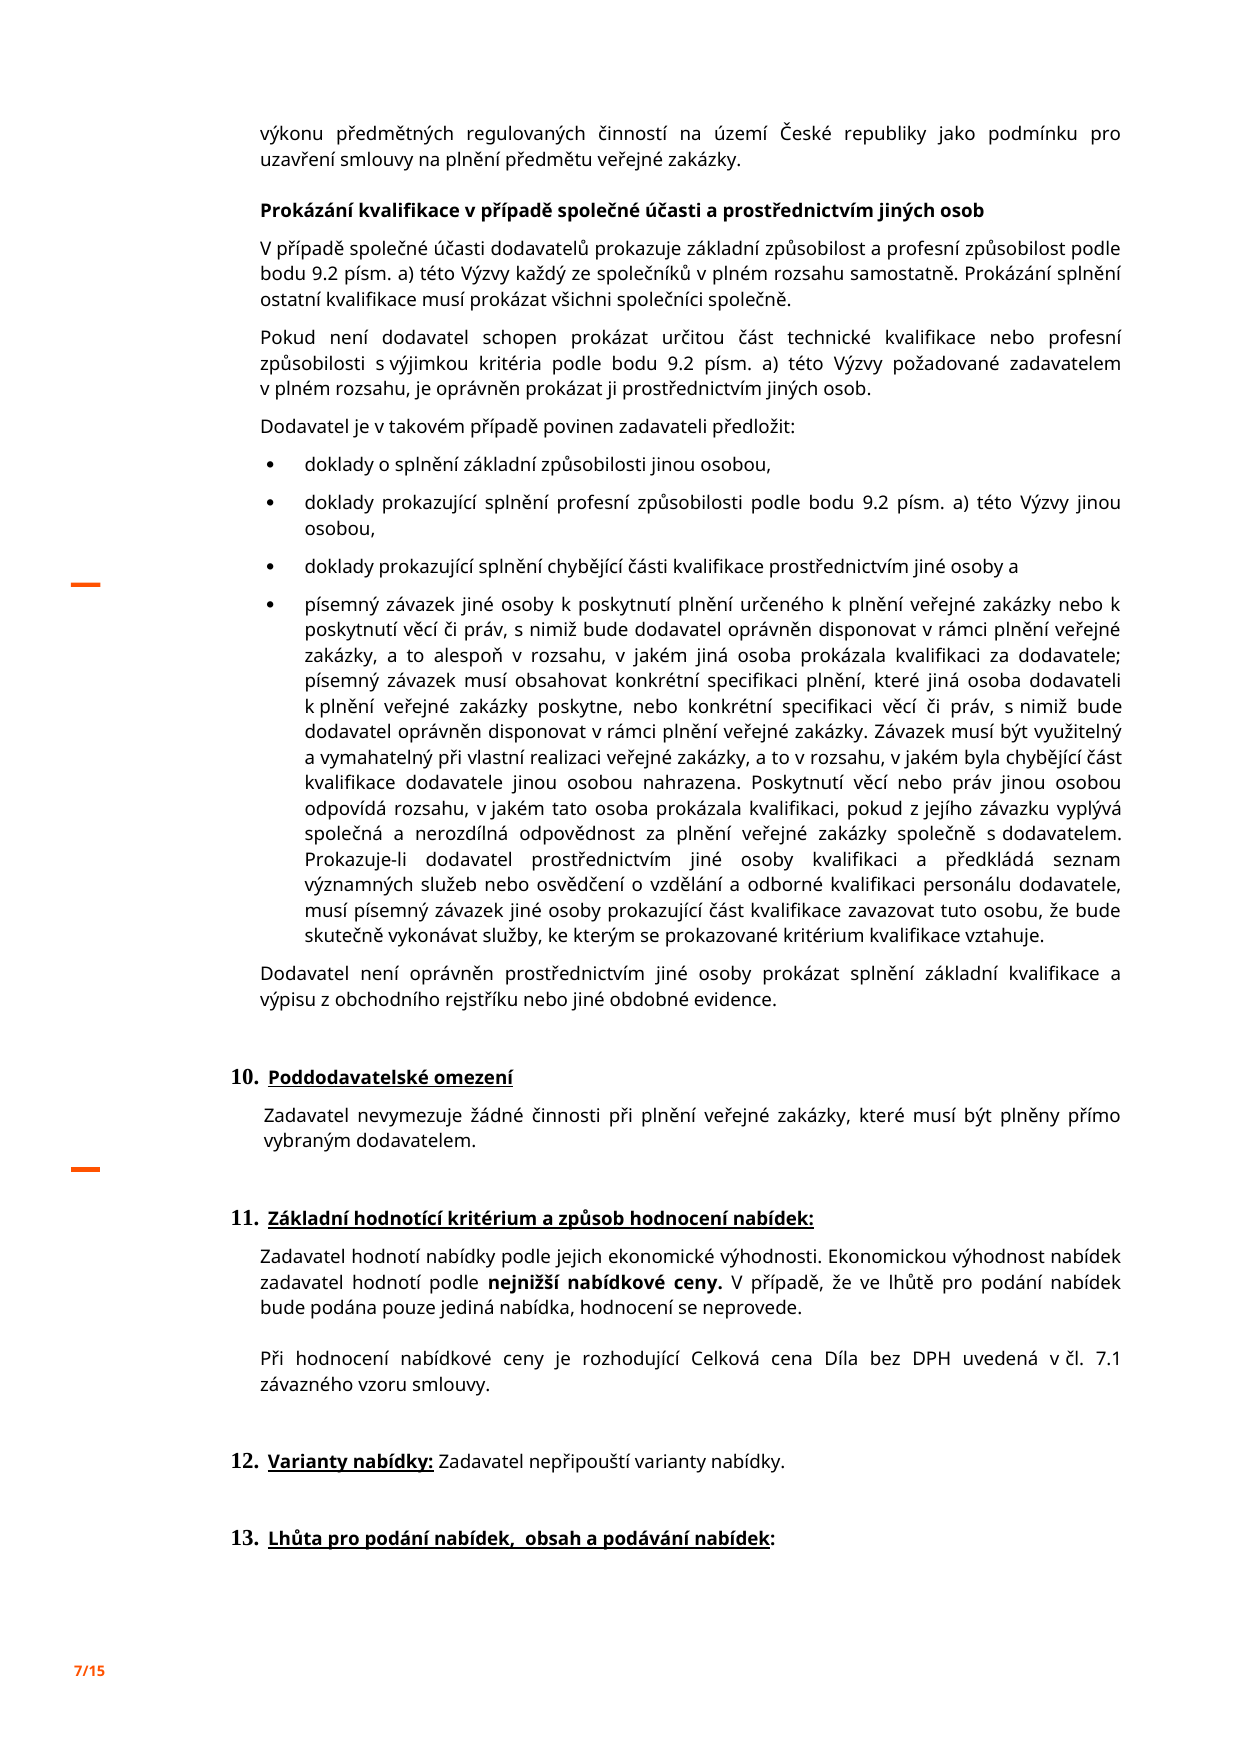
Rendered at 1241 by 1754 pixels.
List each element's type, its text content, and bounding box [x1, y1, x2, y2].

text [260, 121, 1122, 172]
text V případě společné účasti dodavatelů prokazuje základní způsobilost a profesní způsobilost podle bodu 9.2 písm. a) této Výzvy každý ze společníků v plném rozsahu samostatně. Prokázání splnění ostatní kvalifikace musí prokázat všichni společníci společně. [260, 235, 1122, 312]
text Dodavatel je v takovém případě povinen zadavateli předložit: [260, 413, 1122, 439]
text Prokázání kvalifikace v případě společné účasti a prostřednictvím jiných osob [260, 197, 1122, 223]
list Varianty nabídky: Zadavatel nepřipouští varianty nabídky. [230, 1447, 1122, 1474]
text Pokud není dodavatel schopen prokázat určitou část technické kvalifikace nebo profesní způsobilosti s výjimkou kritéria podle bodu 9.2 písm. a) této Výzvy požadované zadavatelem v plném rozsahu, je oprávněn prokázat ji prostřednictvím jiných osob. [260, 324, 1122, 401]
text Zadavatel nevymezuje žádné činnosti při plnění veřejné zakázky, které musí být plněny přímo vybraným dodavatelem. [263, 1102, 1122, 1153]
list doklady o splnění základní způsobilosti jinou osobou, [267, 451, 1122, 477]
list Poddodavatelské omezení [230, 1063, 1122, 1089]
list doklady prokazující splnění profesní způsobilosti podle bodu 9.2 písm. a) této Výzvy jinou osobou, [267, 489, 1122, 540]
list doklady prokazující splnění chybějící části kvalifikace prostřednictvím jiné osoby a [267, 553, 1122, 578]
list Lhůta pro podání nabídek, obsah a podávání nabídek: [230, 1524, 1122, 1551]
list Základní hodnotící kritérium a způsob hodnocení nabídek: [230, 1204, 1122, 1231]
text Při hodnocení nabídkové ceny je rozhodující Celková cena Díla bez DPH uvedená v čl. 7.1 závazného vzoru smlouvy. [260, 1346, 1122, 1397]
list písemný závazek jiné osoby k poskytnutí plnění určeného k plnění veřejné zakázky nebo k poskytnutí věcí či práv, s nimiž bude dodavatel oprávněn disponovat v rámci plnění veřejné zakázky, a to alespoň v rozsahu, v jakém jiná osoba prokázala kvalifikaci za dodavatele; písemný závazek musí obsahovat konkrétní specifikaci plnění, které jiná osoba dodavateli k plnění veřejné zakázky poskytne, nebo konkrétní specifikaci věcí či práv, s nimiž bude dodavatel oprávněn disponovat v rámci plnění veřejné zakázky. Závazek musí být využitelný a vymahatelný při vlastní realizaci veřejné zakázky, a to v rozsahu, v jakém byla chybějící část kvalifikace dodavatele jinou osobou nahrazena. Poskytnutí věcí nebo práv jinou osobou odpovídá rozsahu, v jakém tato osoba prokázala kvalifikaci, pokud z jejího závazku vyplývá společná a nerozdílná odpovědnost za plnění veřejné zakázky společně s dodavatelem. Prokazuje-li dodavatel prostřednictvím jiné osoby kvalifikaci a předkládá seznam významných služeb nebo osvědčení o vzdělání a odborné kvalifikaci personálu dodavatele, musí písemný závazek jiné osoby prokazující část kvalifikace zavazovat tuto osobu, že bude skutečně vykonávat služby, ke kterým se prokazované kritérium kvalifikace vztahuje. [267, 591, 1122, 948]
text Dodavatel není oprávněn prostřednictvím jiné osoby prokázat splnění základní kvalifikace a výpisu z obchodního rejstříku nebo jiné obdobné evidence. [260, 961, 1122, 1012]
text Zadavatel hodnotí nabídky podle jejich ekonomické výhodnosti. Ekonomickou výhodnost nabídek zadavatel hodnotí podle nejnižší nabídkové ceny. V případě, že ve lhůtě pro podání nabídek bude podána pouze jediná nabídka, hodnocení se neprovede. [260, 1243, 1122, 1320]
